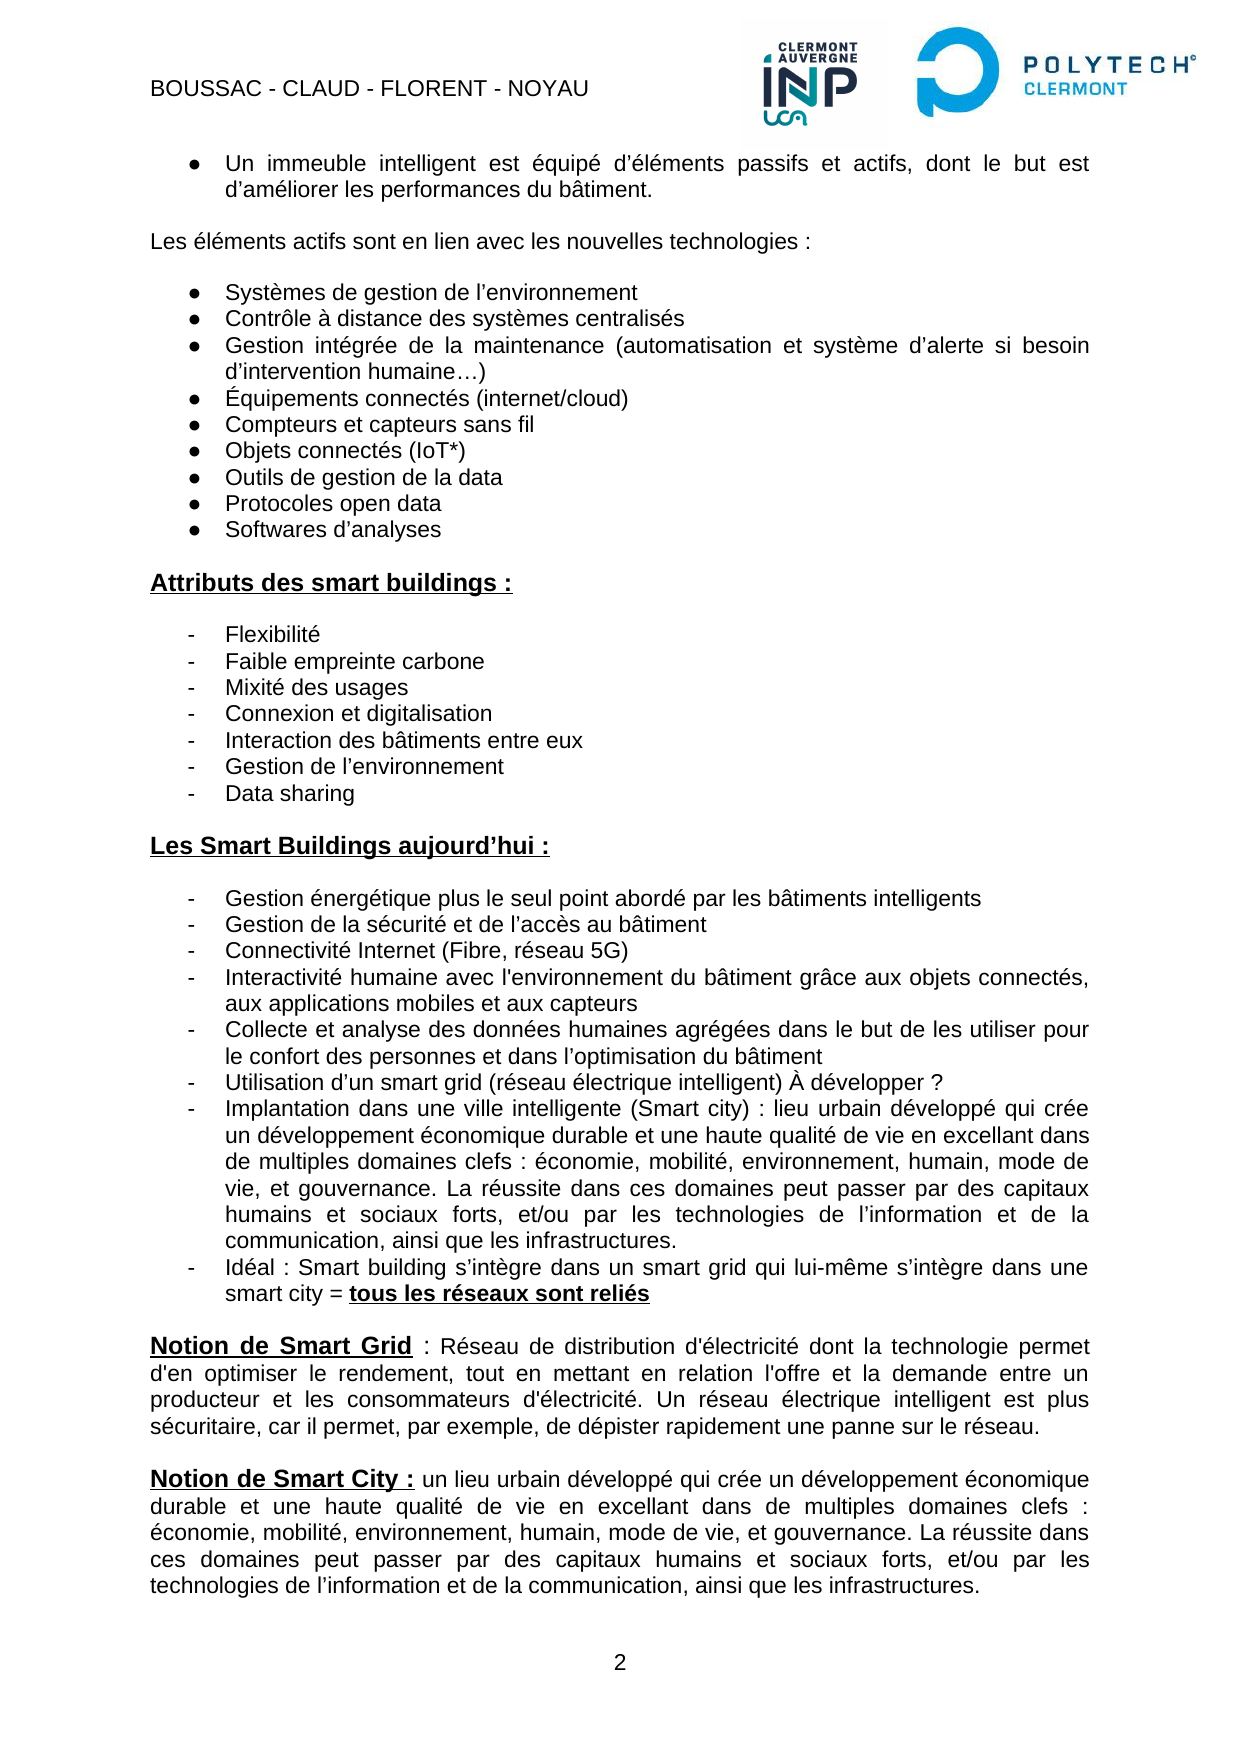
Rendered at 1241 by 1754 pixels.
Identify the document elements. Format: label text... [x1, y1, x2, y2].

list Protocoles open data [187, 490, 1090, 516]
list Utilisation d’un smart grid (réseau électrique intelligent) À développer ? [187, 1069, 1090, 1095]
text Attributs des smart buildings : [150, 568, 1090, 596]
text Notion de Smart City : un lieu urbain développé qui crée un développement économique durable et une haute qualité de vie en excellant dans de multiples domaines clefs : économie, mobilité, environnement, humain, mode de vie, et gouvernance. La réussite dans ces domaines peut passer par des capitaux humains et sociaux forts, et/ou par les technologies de l’information et de la communication, ainsi que les infrastructures. [150, 1464, 1090, 1598]
list Outils de gestion de la data [187, 463, 1090, 490]
list Compteurs et capteurs sans fil [187, 411, 1090, 437]
list Faible empreinte carbone [187, 648, 1090, 674]
list Objets connectés (IoT*) [187, 437, 1090, 463]
list Interactivité humaine avec l'environnement du bâtiment grâce aux objets connectés, aux applications mobiles et aux capteurs [187, 964, 1090, 1016]
list Data sharing [187, 779, 1090, 806]
text Les éléments actifs sont en lien avec les nouvelles technologies : [150, 228, 1090, 254]
list Gestion intégrée de la maintenance (automatisation et système d’alerte si besoin d’intervention humaine…) [187, 332, 1090, 384]
list Contrôle à distance des systèmes centralisés [187, 305, 1090, 332]
list Équipements connectés (internet/cloud) [187, 384, 1090, 411]
picture [912, 18, 1200, 133]
list Gestion énergétique plus le seul point abordé par les bâtiments intelligents [187, 884, 1090, 911]
text Notion de Smart Grid : Réseau de distribution d'électricité dont la technologie permet d'en optimiser le rendement, tout en mettant en relation l'offre et la demande entre un producteur et les consommateurs d'électricité. Un réseau électrique intelligent est plus sécuritaire, car il permet, par exemple, de dépister rapidement une panne sur le réseau. [150, 1331, 1090, 1439]
list Softwares d’analyses [187, 516, 1090, 543]
list Interaction des bâtiments entre eux [187, 727, 1090, 753]
list Flexibilité [187, 621, 1090, 648]
picture [740, 18, 889, 150]
list Gestion de l’environnement [187, 753, 1090, 779]
list Collecte et analyse des données humaines agrégées dans le but de les utiliser pour le confort des personnes et dans l’optimisation du bâtiment [187, 1016, 1090, 1069]
list Idéal : Smart building s’intègre dans un smart grid qui lui-même s’intègre dans une smart city = tous les réseaux sont reliés [187, 1253, 1090, 1306]
list Connectivité Internet (Fibre, réseau 5G) [187, 937, 1090, 964]
list Mixité des usages [187, 674, 1090, 700]
list Implantation dans une ville intelligente (Smart city) : lieu urbain développé qui crée un développement économique durable et une haute qualité de vie en excellant dans de multiples domaines clefs : économie, mobilité, environnement, humain, mode de vie, et gouvernance. La réussite dans ces domaines peut passer par des capitaux humains et sociaux forts, et/ou par les technologies de l’information et de la communication, ainsi que les infrastructures. [187, 1095, 1090, 1253]
list Connexion et digitalisation [187, 700, 1090, 727]
list Gestion de la sécurité et de l’accès au bâtiment [187, 911, 1090, 937]
list Systèmes de gestion de l’environnement [187, 279, 1090, 305]
list Un immeuble intelligent est équipé d’éléments passifs et actifs, dont le but est d’améliorer les performances du bâtiment. [187, 150, 1090, 203]
text Les Smart Buildings aujourd’hui : [150, 831, 1090, 859]
